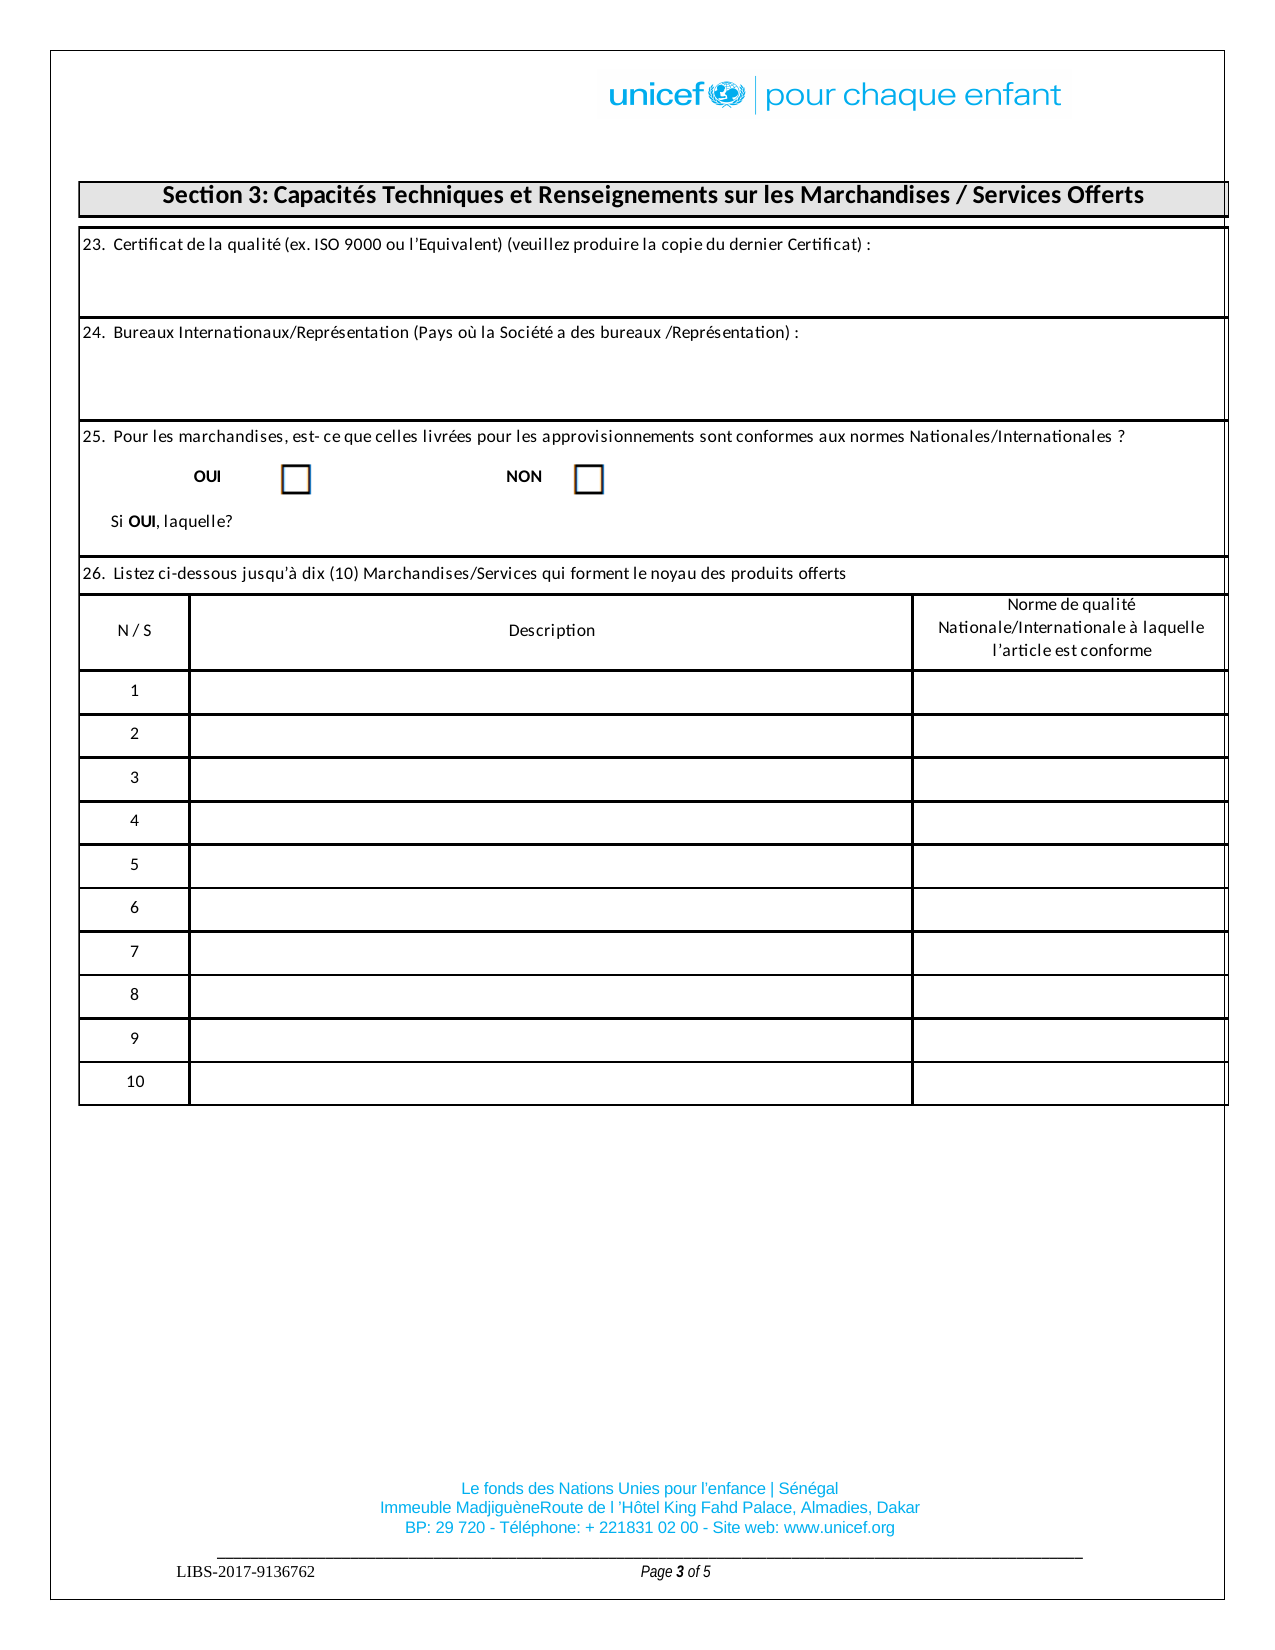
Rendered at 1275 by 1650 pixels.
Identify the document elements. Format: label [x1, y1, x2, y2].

picture [597, 69, 1073, 119]
picture [416, 1522, 422, 1533]
